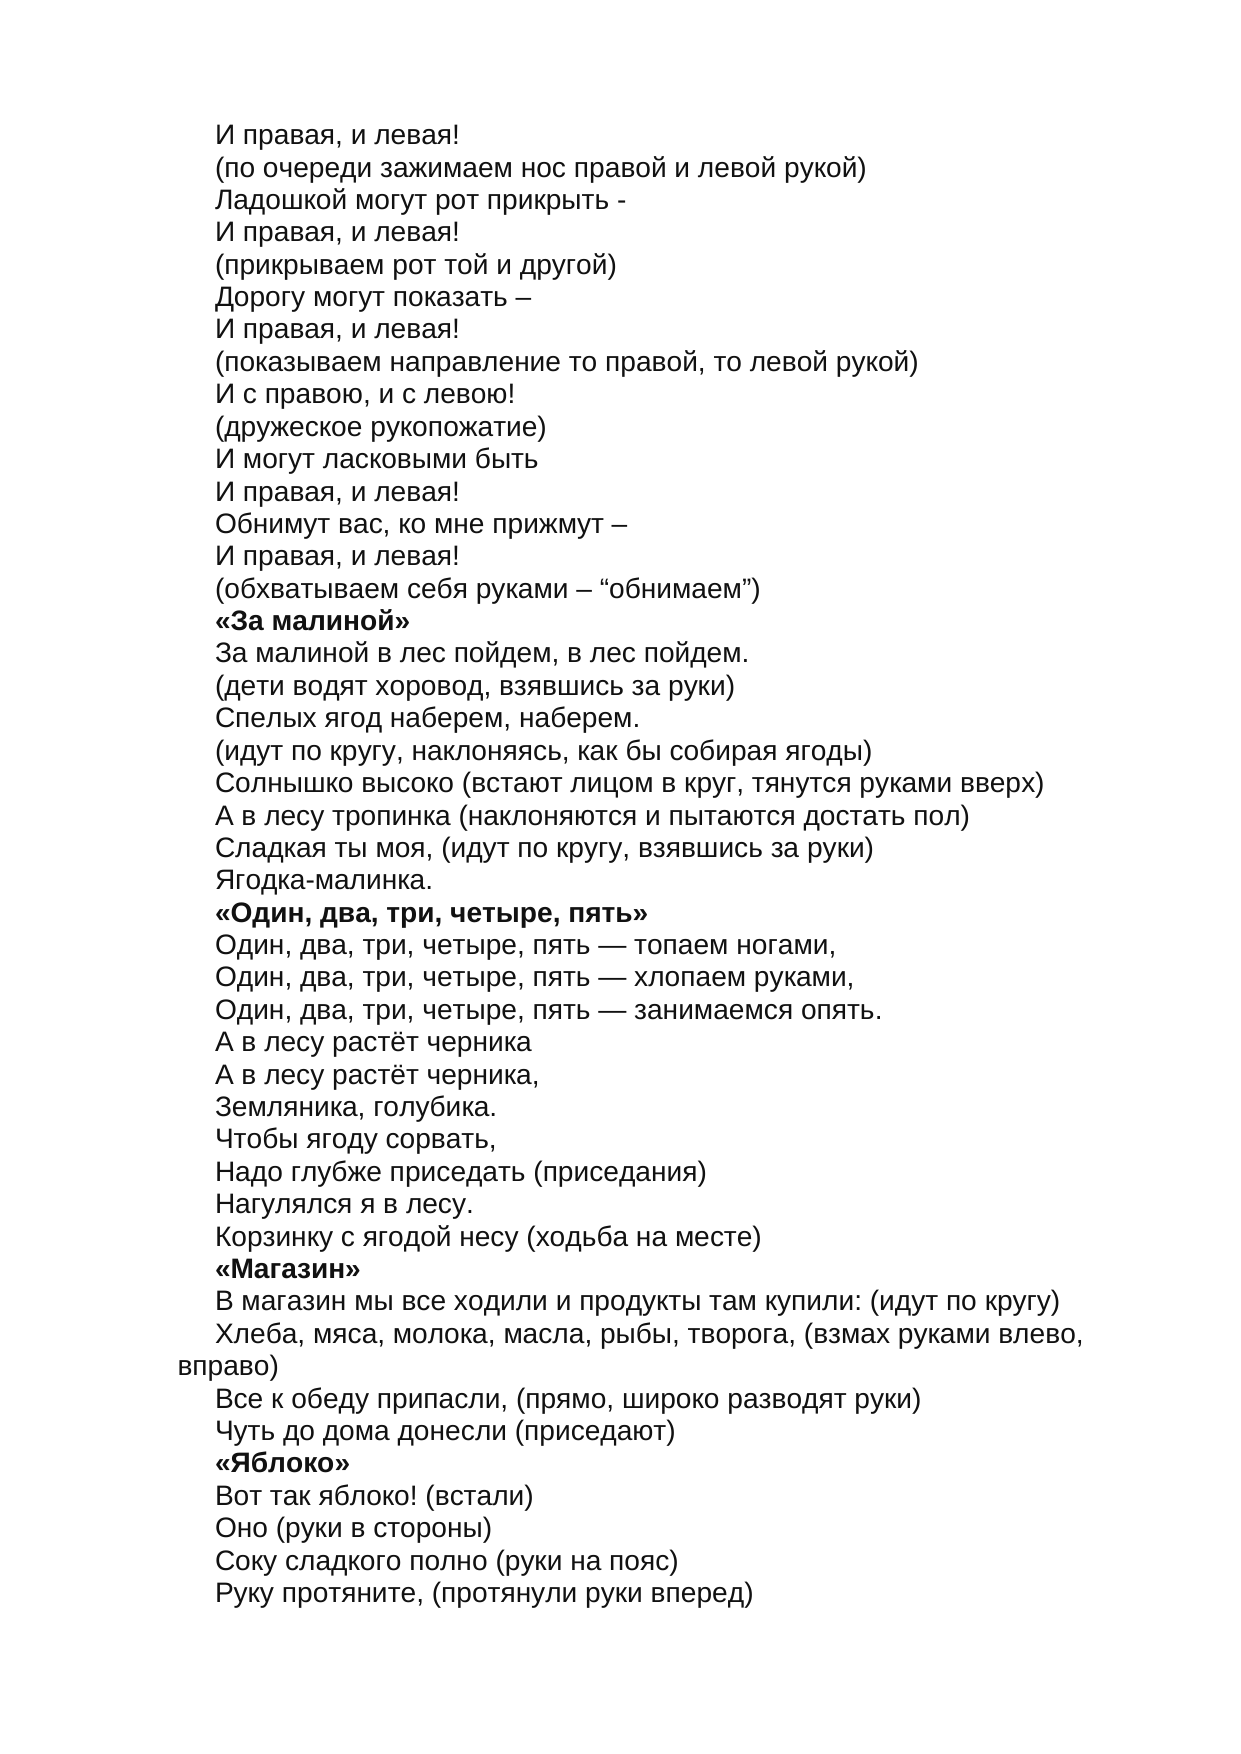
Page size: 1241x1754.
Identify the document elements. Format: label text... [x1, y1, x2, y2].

text И правая, и левая! [177, 118, 1152, 151]
text Один, два, три, четыре, пять — топаем ногами, [177, 928, 1152, 960]
text Сладкая ты моя, (идут по кругу, взявшись за руки) [177, 831, 1152, 863]
text И правая, и левая! [177, 539, 1152, 572]
text Чуть до дома донесли (приседают) [177, 1414, 1152, 1446]
text Чтобы ягоду сорвать, [177, 1122, 1152, 1155]
text И правая, и левая! [177, 215, 1152, 248]
text Надо глубже приседать (приседания) [177, 1155, 1152, 1187]
text И правая, и левая! [177, 312, 1152, 345]
text Корзинку с ягодой несу (ходьба на месте) [177, 1219, 1152, 1252]
text (обхватываем себя руками – “обнимаем”) [177, 572, 1152, 604]
text Один, два, три, четыре, пять — занимаемся опять. [177, 993, 1152, 1025]
text Один, два, три, четыре, пять — хлопаем руками, [177, 960, 1152, 993]
text (дети водят хоровод, взявшись за руки) [177, 669, 1152, 701]
text (прикрываем рот той и другой) [177, 248, 1152, 280]
text «Яблоко» [177, 1446, 1152, 1479]
text Дорогу могут показать – [177, 280, 1152, 312]
text И могут ласковыми быть [177, 442, 1152, 474]
text Ладошкой могут рот прикрыть - [177, 183, 1152, 215]
text А в лесу растёт черника, [177, 1058, 1152, 1090]
text Спелых ягод наберем, наберем. [177, 701, 1152, 734]
text (по очереди зажимаем нос правой и левой рукой) [177, 151, 1152, 183]
text За малиной в лес пойдем, в лес пойдем. [177, 636, 1152, 669]
text Нагулялся я в лесу. [177, 1187, 1152, 1219]
text Обнимут вас, ко мне прижмут – [177, 507, 1152, 539]
text А в лесу растёт черника [177, 1025, 1152, 1058]
text (идут по кругу, наклоняясь, как бы собирая ягоды) [177, 734, 1152, 766]
text Руку протяните, (протянули руки вперед) [177, 1576, 1152, 1608]
text Оно (руки в стороны) [177, 1511, 1152, 1543]
text «Один, два, три, четыре, пять» [177, 896, 1152, 928]
text Земляника, голубика. [177, 1090, 1152, 1122]
text Все к обеду припасли, (прямо, широко разводят руки) [177, 1382, 1152, 1414]
text В магазин мы все ходили и продукты там купили: (идут по кругу) [177, 1284, 1152, 1317]
text А в лесу тропинка (наклоняются и пытаются достать пол) [177, 798, 1152, 831]
text Солнышко высоко (встают лицом в круг, тянутся руками вверх) [177, 766, 1152, 798]
text Вот так яблоко! (встали) [177, 1479, 1152, 1511]
text «За малиной» [177, 604, 1152, 636]
text Ягодка-малинка. [177, 863, 1152, 896]
text Хлеба, мяса, молока, масла, рыбы, творога, (взмах руками влево, вправо) [177, 1317, 1152, 1382]
text (показываем направление то правой, то левой рукой) [177, 345, 1152, 377]
text «Магазин» [177, 1252, 1152, 1284]
text И правая, и левая! [177, 474, 1152, 507]
text Соку сладкого полно (руки на пояс) [177, 1543, 1152, 1576]
text (дружеское рукопожатие) [177, 410, 1152, 442]
text И с правою, и с левою! [177, 377, 1152, 410]
